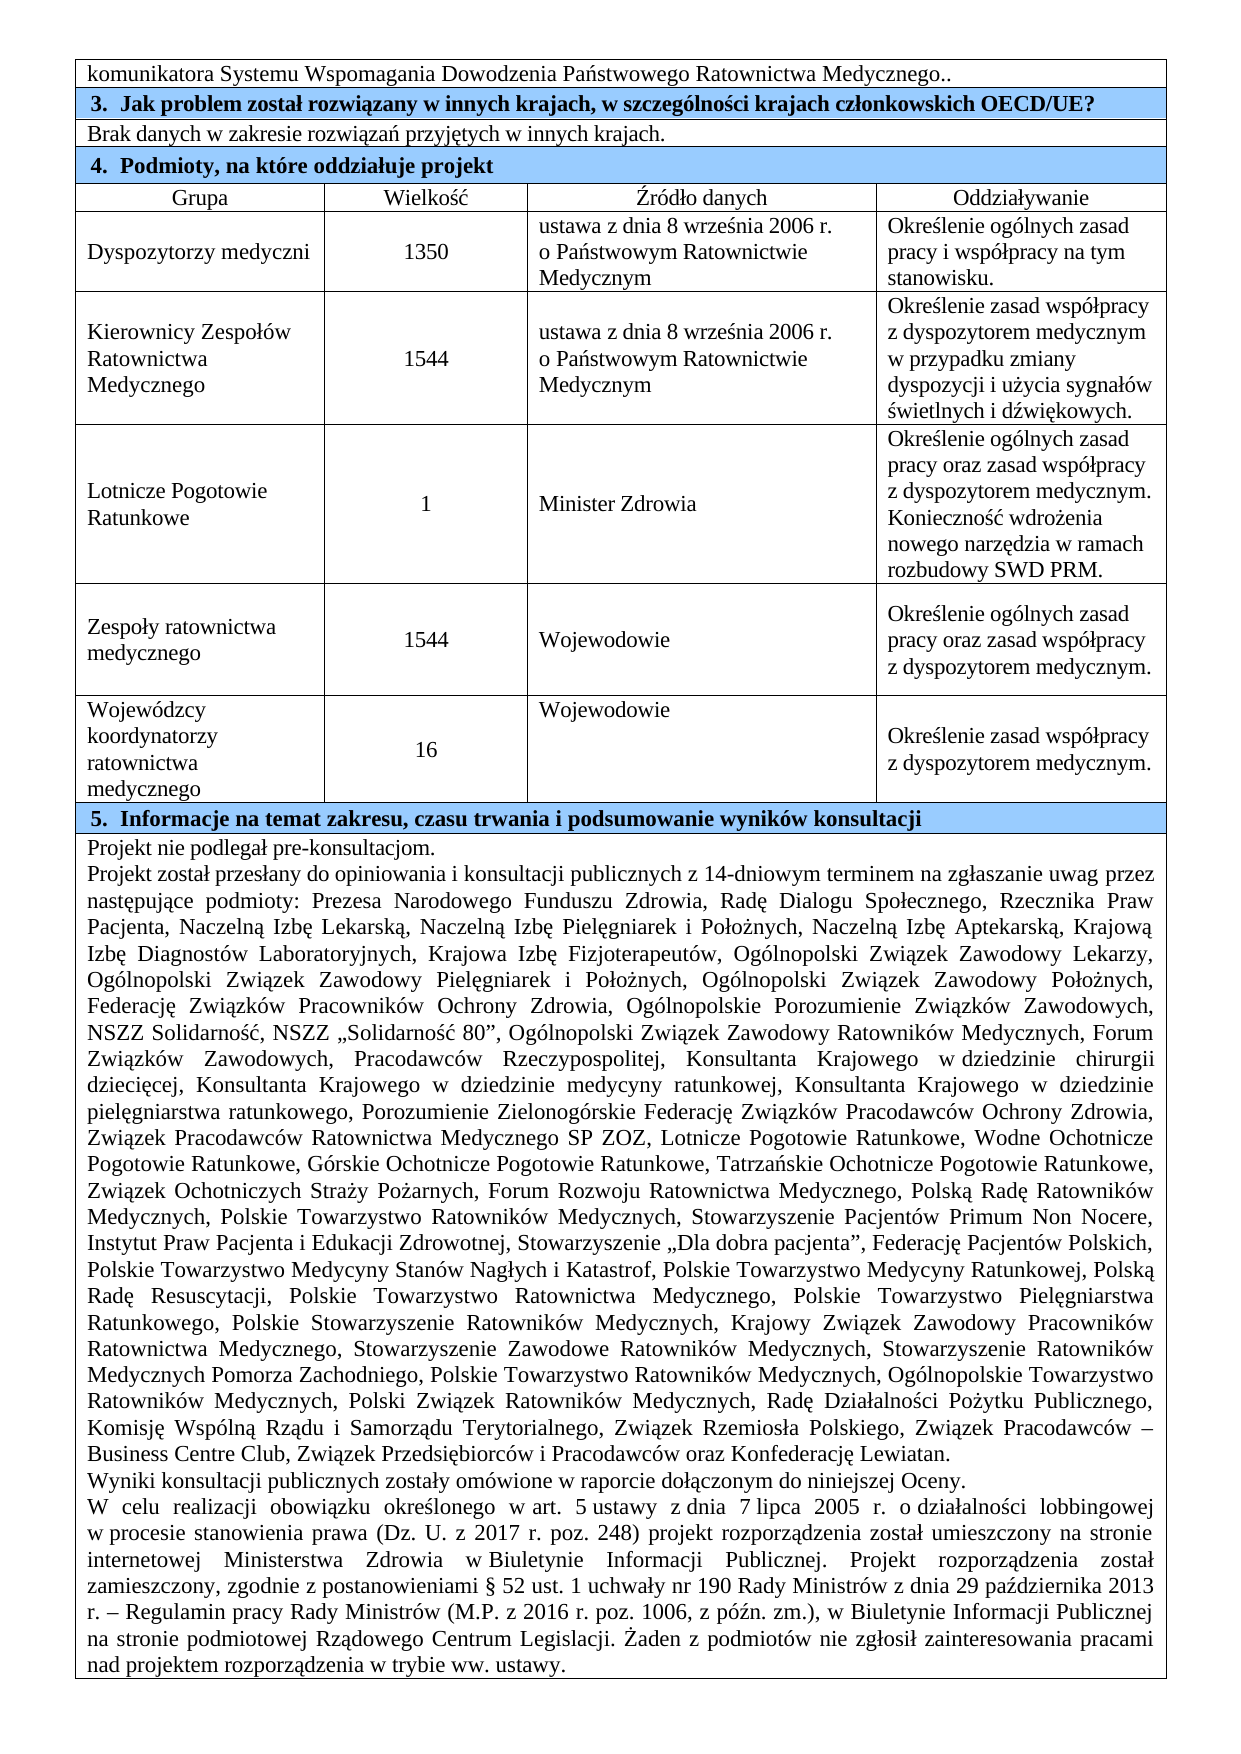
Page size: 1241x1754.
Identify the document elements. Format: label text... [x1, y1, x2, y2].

table_cell Wojewodowie [528, 696, 876, 802]
table_cell Jak problem został rozwiązany w innych krajach, w szczególności krajach członkowskich OECD/UE? [76, 88, 1166, 118]
table_cell Wielkość [325, 184, 527, 211]
table_cell Zespoły ratownictwa medycznego [76, 584, 324, 695]
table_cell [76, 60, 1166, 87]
table_cell 1350 [325, 212, 527, 291]
table_cell Dyspozytorzy medyczni [76, 212, 324, 291]
table_cell Określenie ogólnych zasad pracy oraz zasad współpracy z dyspozytorem medycznym. [877, 584, 1166, 695]
table_cell Określenie ogólnych zasad pracy i współpracy na tym stanowisku. [877, 212, 1166, 291]
table_cell Podmioty, na które oddziałuje projekt [76, 147, 1166, 183]
table_cell Oddziaływanie [877, 184, 1166, 211]
table_cell Kierownicy Zespołów Ratownictwa Medycznego [76, 292, 324, 424]
table_cell ustawa z dnia 8 września 2006 r. o Państwowym Ratownictwie Medycznym [528, 212, 876, 291]
table_cell ustawa z dnia 8 września 2006 r. o Państwowym Ratownictwie Medycznym [528, 292, 876, 424]
table_cell 1 [325, 425, 527, 583]
table_cell Projekt nie podlegał pre-konsultacjom. Projekt został przesłany do opiniowania i konsultacji publicznych z 14-dniowym terminem na zgłaszanie uwag przez następujące podmioty: Prezesa Narodowego Funduszu Zdrowia, Radę Dialogu Społecznego, Rzecznika Praw Pacjenta, Naczelną Izbę Lekarską, Naczelną Izbę Pielęgniarek i Położnych, Naczelną Izbę Aptekarską, Krajową Izbę Diagnostów Laboratoryjnych, Krajowa Izbę Fizjoterapeutów, Ogólnopolski Związek Zawodowy Lekarzy, Ogólnopolski Związek Zawodowy Pielęgniarek i Położnych, Ogólnopolski Związek Zawodowy Położnych, Federację Związków Pracowników Ochrony Zdrowia, Ogólnopolskie Porozumienie Związków Zawodowych, NSZZ Solidarność, NSZZ „Solidarność 80”, Ogólnopolski Związek Zawodowy Ratowników Medycznych, Forum Związków Zawodowych, Pracodawców Rzeczypospolitej, Konsultanta Krajowego w dziedzinie chirurgii dziecięcej, Konsultanta Krajowego w dziedzinie medycyny ratunkowej, Konsultanta Krajowego w dziedzinie pielęgniarstwa ratunkowego, Porozumienie Zielonogórskie Federację Związków Pracodawców Ochrony Zdrowia, Związek Pracodawców Ratownictwa Medycznego SP ZOZ, Lotnicze Pogotowie Ratunkowe, Wodne Ochotnicze Pogotowie Ratunkowe, Górskie Ochotnicze Pogotowie Ratunkowe, Tatrzańskie Ochotnicze Pogotowie Ratunkowe, Związek Ochotniczych Straży Pożarnych, Forum Rozwoju Ratownictwa Medycznego, Polską Radę Ratowników Medycznych, Polskie Towarzystwo Ratowników Medycznych, Stowarzyszenie Pacjentów Primum Non Nocere, Instytut Praw Pacjenta i Edukacji Zdrowotnej, Stowarzyszenie „Dla dobra pacjenta”, Federację Pacjentów Polskich, Polskie Towarzystwo Medycyny Stanów Nagłych i Katastrof, Polskie Towarzystwo Medycyny Ratunkowej, Polską Radę Resuscytacji, Polskie Towarzystwo Ratownictwa Medycznego, Polskie Towarzystwo Pielęgniarstwa Ratunkowego, Polskie Stowarzyszenie Ratowników Medycznych, Krajowy Związek Zawodowy Pracowników Ratownictwa Medycznego, Stowarzyszenie Zawodowe Ratowników Medycznych, Stowarzyszenie Ratowników Medycznych Pomorza Zachodniego, Polskie Towarzystwo Ratowników Medycznych, Ogólnopolskie Towarzystwo Ratowników Medycznych, Polski Związek Ratowników Medycznych, Radę Działalności Pożytku Publicznego, Komisję Wspólną Rządu i Samorządu Terytorialnego, Związek Rzemiosła Polskiego, Związek Pracodawców – Business Centre Club, Związek Przedsiębiorców i Pracodawców oraz Konfederację Lewiatan. Wyniki konsultacji publicznych zostały omówione w raporcie dołączonym do niniejszej Oceny. W celu realizacji obowiązku określonego w art. 5 ustawy z dnia 7 lipca 2005 r. o działalności lobbingowej w procesie stanowienia prawa (Dz. U. z 2017 r. poz. 248) projekt rozporządzenia został umieszczony na stronie internetowej Ministerstwa Zdrowia w Biuletynie Informacji Publicznej. Projekt rozporządzenia został zamieszczony, zgodnie z postanowieniami § 52 ust. 1 uchwały nr 190 Rady Ministrów z dnia 29 października 2013 r. – Regulamin pracy Rady Ministrów (M.P. z 2016 r. poz. 1006, z późn. zm.), w Biuletynie Informacji Publicznej na stronie podmiotowej Rządowego Centrum Legislacji. Żaden z podmiotów nie zgłosił zainteresowania pracami nad projektem rozporządzenia w trybie ww. ustawy. [76, 834, 1166, 1677]
table_cell Grupa [76, 184, 324, 211]
table_cell 1544 [325, 584, 527, 695]
table_cell 16 [325, 696, 527, 802]
table_cell Brak danych w zakresie rozwiązań przyjętych w innych krajach. [76, 120, 1166, 146]
table_cell Informacje na temat zakresu, czasu trwania i podsumowanie wyników konsultacji [76, 803, 1166, 833]
table_cell 1544 [325, 292, 527, 424]
table_cell Określenie zasad współpracy z dyspozytorem medycznym w przypadku zmiany dyspozycji i użycia sygnałów świetlnych i dźwiękowych. [877, 292, 1166, 424]
table_cell Wojewodowie [528, 584, 876, 695]
table_cell Źródło danych [528, 184, 876, 211]
table_cell Minister Zdrowia [528, 425, 876, 583]
table_cell Wojewódzcy koordynatorzy ratownictwa medycznego [76, 696, 324, 802]
table_cell Lotnicze Pogotowie Ratunkowe [76, 425, 324, 583]
table_cell Określenie zasad współpracy z dyspozytorem medycznym. [877, 696, 1166, 802]
table_cell Określenie ogólnych zasad pracy oraz zasad współpracy z dyspozytorem medycznym. Konieczność wdrożenia nowego narzędzia w ramach rozbudowy SWD PRM. [877, 425, 1166, 583]
